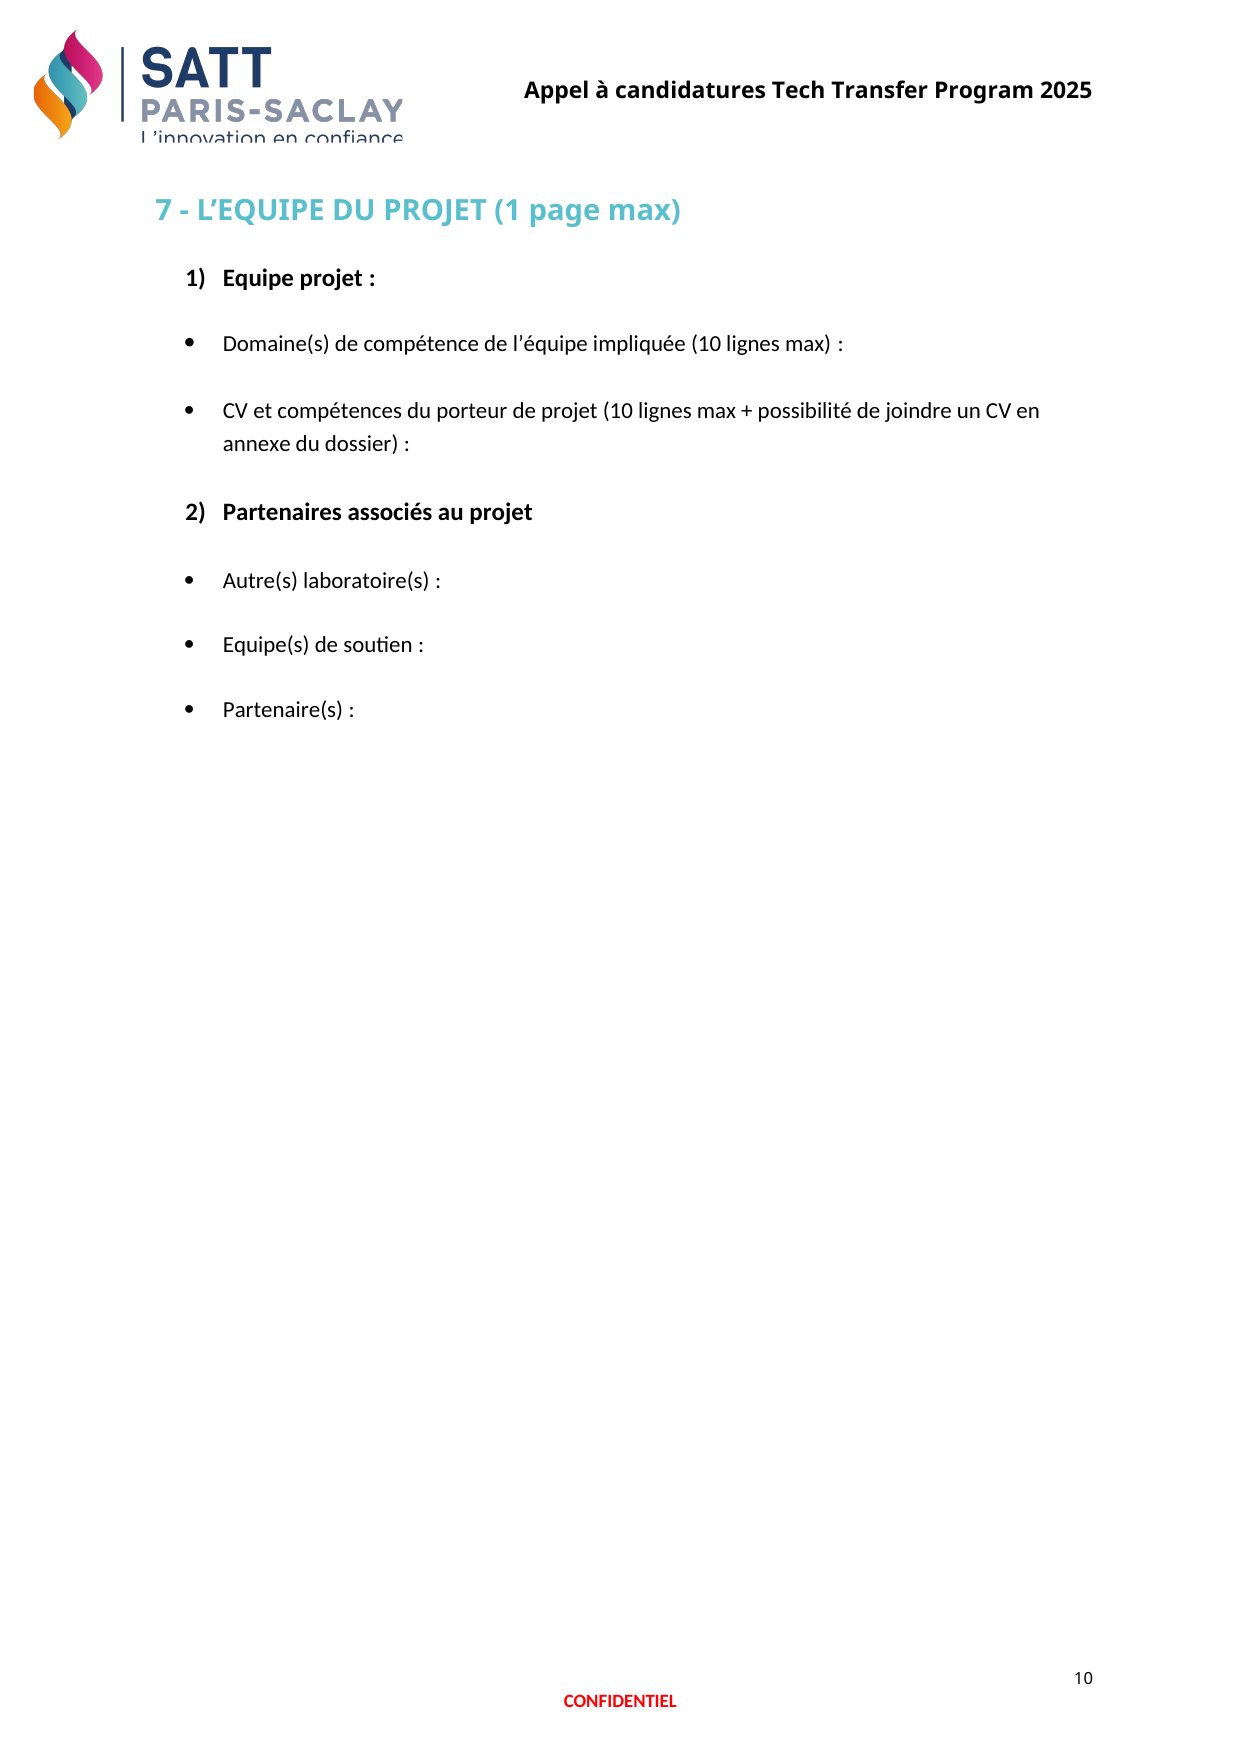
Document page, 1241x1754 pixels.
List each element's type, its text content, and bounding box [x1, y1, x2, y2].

picture [33, 30, 402, 143]
list Partenaire(s) : [185, 695, 1093, 723]
list Domaine(s) de compétence de l’équipe impliquée (10 lignes max) : [185, 329, 1093, 357]
list Equipe projet : [185, 262, 1093, 293]
list Autre(s) laboratoire(s) : [185, 566, 1093, 594]
text 7 - L’EQUIPE DU PROJET (1 page max) [148, 189, 1093, 229]
list CV et compétences du porteur de projet (10 lignes max + possibilité de joindre un CV en annexe du dossier) : [185, 397, 1093, 457]
list Partenaires associés au projet [185, 496, 1093, 526]
list Equipe(s) de soutien : [185, 630, 1093, 658]
